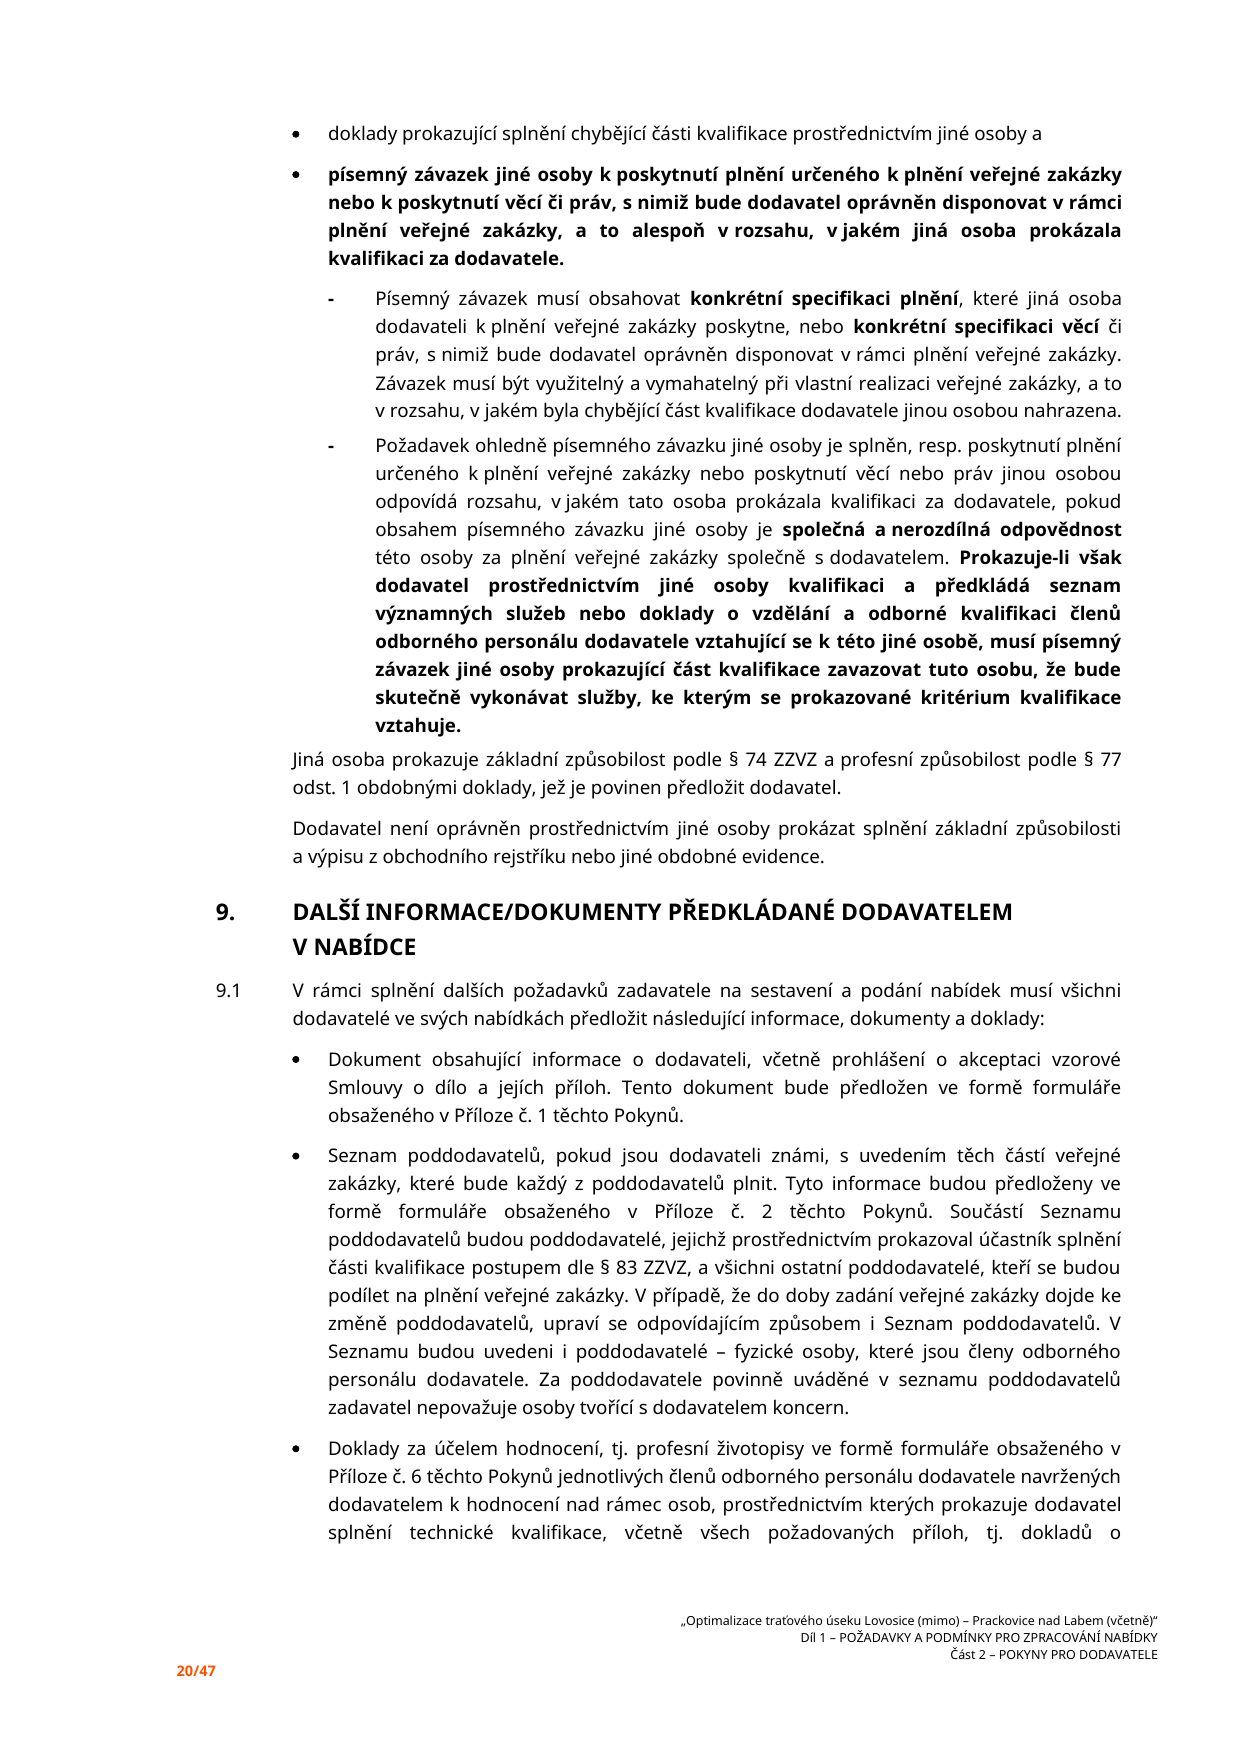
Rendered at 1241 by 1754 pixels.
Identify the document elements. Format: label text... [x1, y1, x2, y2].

text Dokument obsahující informace o dodavateli, včetně prohlášení o akceptaci vzorové Smlouvy o dílo a jejích příloh. Tento dokument bude předložen ve formě formuláře obsaženého v Příloze č. 1 těchto Pokynů. [292, 1046, 1122, 1127]
text Dodavatel není oprávněn prostřednictvím jiné osoby prokázat splnění základní způsobilosti a výpisu z obchodního rejstříku nebo jiné obdobné evidence. [292, 815, 1122, 869]
text písemný závazek jiné osoby k poskytnutí plnění určeného k plnění veřejné zakázky nebo k poskytnutí věcí či práv, s nimiž bude dodavatel oprávněn disponovat v rámci plnění veřejné zakázky, a to alespoň v rozsahu, v jakém jiná osoba prokázala kvalifikaci za dodavatele. [292, 161, 1122, 271]
text Seznam poddodavatelů, pokud jsou dodavateli známi, s uvedením těch částí veřejné zakázky, které bude každý z poddodavatelů plnit. Tyto informace budou předloženy ve formě formuláře obsaženého v Příloze č. 2 těchto Pokynů. Součástí Seznamu poddodavatelů budou poddodavatelé, jejichž prostřednictvím prokazoval účastník splnění části kvalifikace postupem dle § 83 ZZVZ, a všichni ostatní poddodavatelé, kteří se budou podílet na plnění veřejné zakázky. V případě, že do doby zadání veřejné zakázky dojde ke změně poddodavatelů, upraví se odpovídajícím způsobem i Seznam poddodavatelů. V Seznamu budou uvedeni i poddodavatelé – fyzické osoby, které jsou členy odborného personálu dodavatele. Za poddodavatele povinně uváděné v seznamu poddodavatelů zadavatel nepovažuje osoby tvořící s dodavatelem koncern. [292, 1142, 1122, 1420]
text V rámci splnění dalších požadavků zadavatele na sestavení a podání nabídek musí všichni dodavatelé ve svých nabídkách předložit následující informace, dokumenty a doklady: [216, 977, 1122, 1031]
text Písemný závazek musí obsahovat konkrétní specifikaci plnění, které jiná osoba dodavateli k plnění veřejné zakázky poskytne, nebo konkrétní specifikaci věcí či práv, s nimiž bude dodavatel oprávněn disponovat v rámci plnění veřejné zakázky. Závazek musí být využitelný a vymahatelný při vlastní realizaci veřejné zakázky, a to v rozsahu, v jakém byla chybějící část kvalifikace dodavatele jinou osobou nahrazena. [328, 286, 1122, 423]
text DALŠÍ INFORMACE/DOKUMENTY PŘEDKLÁDANÉ DODAVATELEM v NABÍDCE [216, 896, 1122, 962]
text Jiná osoba prokazuje základní způsobilost podle § 74 ZZVZ a profesní způsobilost podle § 77 odst. 1 obdobnými doklady, jež je povinen předložit dodavatel. [292, 747, 1122, 800]
text Požadavek ohledně písemného závazku jiné osoby je splněn, resp. poskytnutí plnění určeného k plnění veřejné zakázky nebo poskytnutí věcí nebo práv jinou osobou odpovídá rozsahu, v jakém tato osoba prokázala kvalifikaci za dodavatele, pokud obsahem písemného závazku jiné osoby je společná a nerozdílná odpovědnost této osoby za plnění veřejné zakázky společně s dodavatelem. Prokazuje-li však dodavatel prostřednictvím jiné osoby kvalifikaci a předkládá seznam významných služeb nebo doklady o vzdělání a odborné kvalifikaci členů odborného personálu dodavatele vztahující se k této jiné osobě, musí písemný závazek jiné osoby prokazující část kvalifikace zavazovat tuto osobu, že bude skutečně vykonávat služby, ke kterým se prokazované kritérium kvalifikace vztahuje. [328, 432, 1122, 738]
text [292, 1435, 1122, 1545]
text doklady prokazující splnění chybějící části kvalifikace prostřednictvím jiné osoby a [292, 121, 1122, 146]
